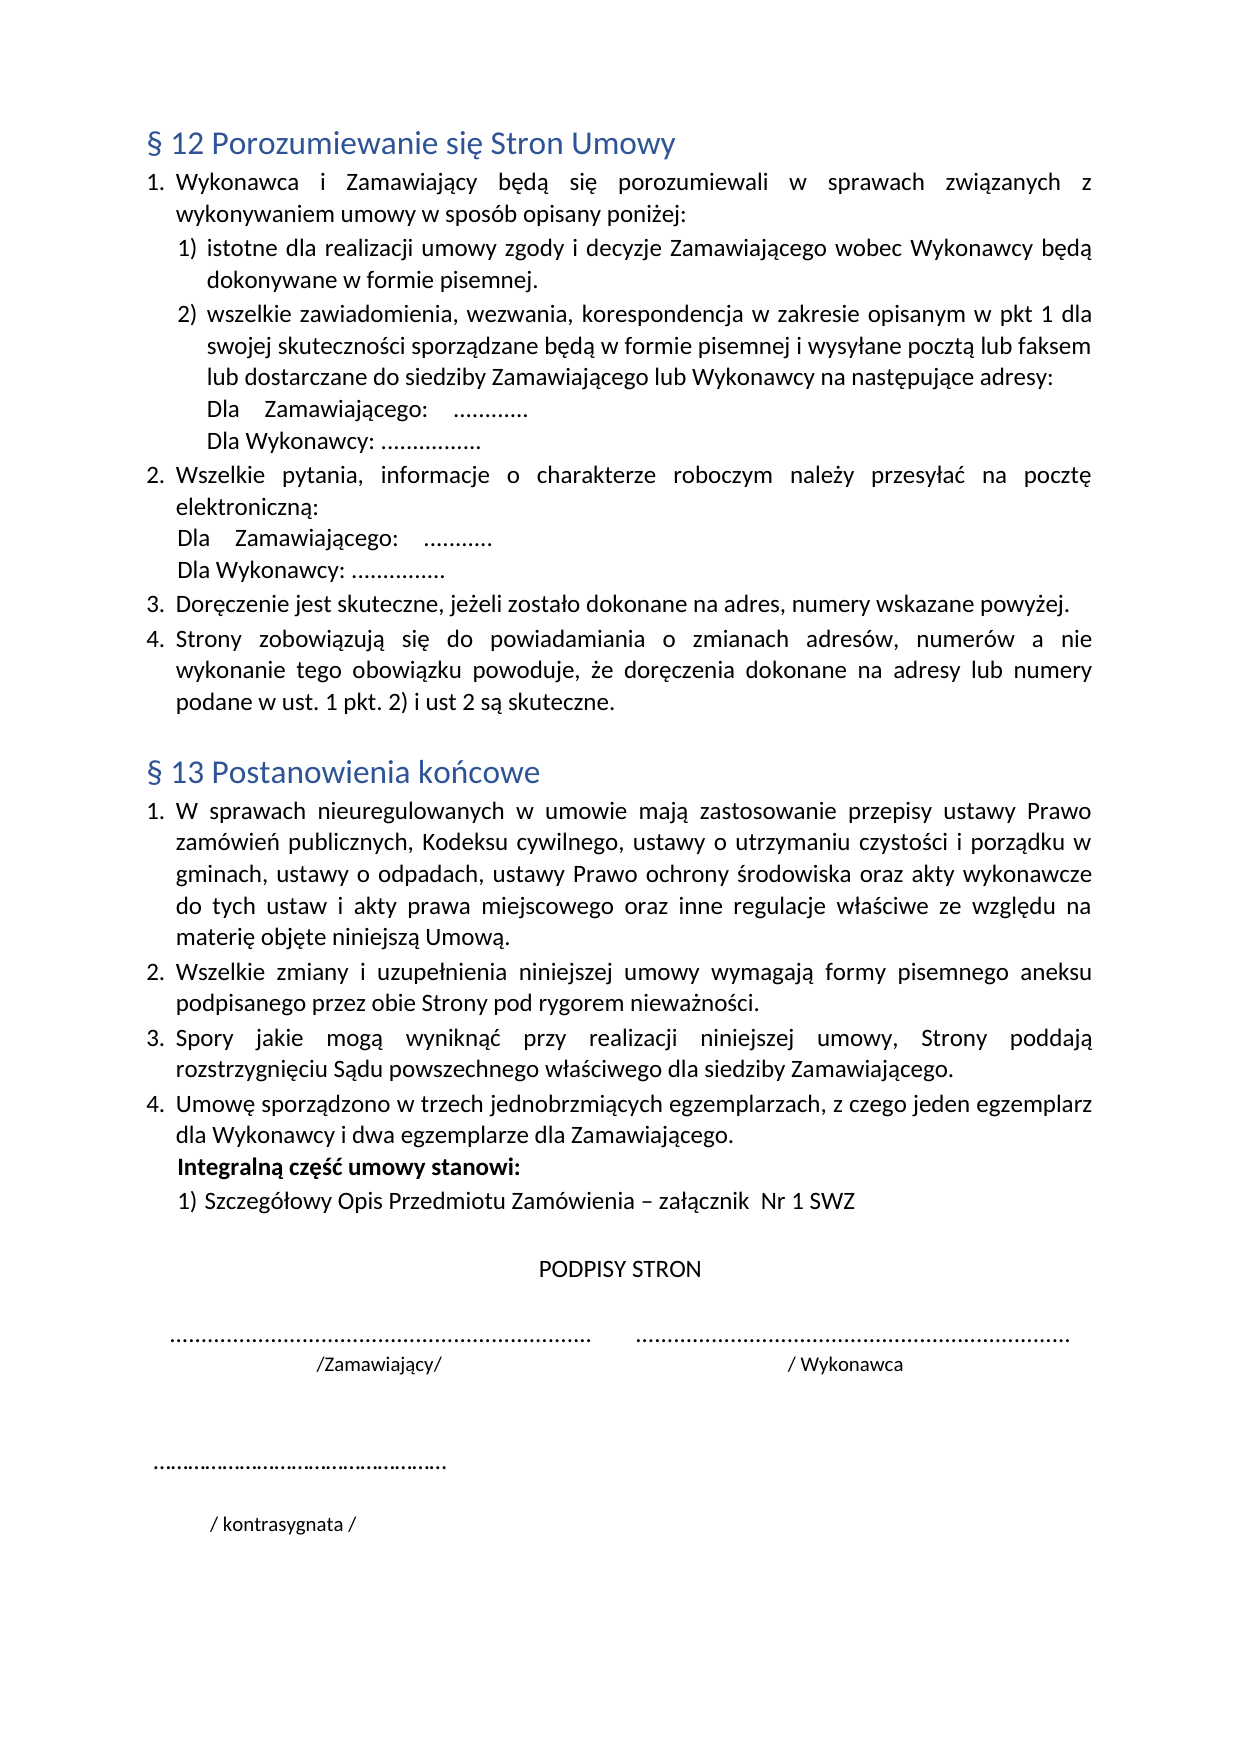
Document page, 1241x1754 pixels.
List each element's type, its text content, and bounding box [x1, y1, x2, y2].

text PODPISY STRON [147, 1253, 1093, 1283]
subtitle § 12 Porozumiewanie się Stron Umowy [146, 122, 1093, 163]
list Wszelkie zmiany i uzupełnienia niniejszej umowy wymagają formy pisemnego aneksu podpisanego przez obie Strony pod rygorem nieważności. [146, 956, 1093, 1018]
text 1) Szczegółowy Opis Przedmiotu Zamówienia – załącznik Nr 1 SWZ [177, 1185, 1093, 1216]
list wszelkie zawiadomienia, wezwania, korespondencja w zakresie opisanym w pkt 1 dla swojej skuteczności sporządzane będą w formie pisemnej i wysyłane pocztą lub faksem lub dostarczane do siedziby Zamawiającego lub Wykonawcy na następujące adresy: [177, 298, 1093, 392]
list Doręczenie jest skuteczne, jeżeli zostało dokonane na adres, numery wskazane powyżej. [146, 589, 1093, 619]
list Umowę sporządzono w trzech jednobrzmiących egzemplarzach, z czego jeden egzemplarz dla Wykonawcy i dwa egzemplarze dla Zamawiającego. [146, 1088, 1093, 1150]
list Spory jakie mogą wyniknąć przy realizacji niniejszej umowy, Strony poddają rozstrzygnięciu Sądu powszechnego właściwego dla siedziby Zamawiającego. [146, 1022, 1093, 1084]
list istotne dla realizacji umowy zgody i decyzje Zamawiającego wobec Wykonawcy będą dokonywane w formie pisemnej. [177, 232, 1093, 294]
list Strony zobowiązują się do powiadamiania o zmianach adresów, numerów a nie wykonanie tego obowiązku powoduje, że doręczenia dokonane na adresy lub numery podane w ust. 1 pkt. 2) i ust 2 są skuteczne. [146, 623, 1093, 717]
list Wszelkie pytania, informacje o charakterze roboczym należy przesyłać na pocztę elektroniczną: [146, 459, 1093, 521]
text Dla Zamawiającego: ............ Dla Wykonawcy: ................ [207, 393, 529, 455]
text Dla Zamawiającego: ........... Dla Wykonawcy: ............... [177, 523, 493, 585]
text Integralną część umowy stanowi: [177, 1151, 1093, 1182]
list W sprawach nieuregulowanych w umowie mają zastosowanie przepisy ustawy Prawo zamówień publicznych, Kodeksu cywilnego, ustawy o utrzymaniu czystości i porządku w gminach, ustawy o odpadach, ustawy Prawo ochrony środowiska oraz akty wykonawcze do tych ustaw i akty prawa miejscowego oraz inne regulacje właściwe ze względu na materię objęte niniejszą Umową. [146, 795, 1093, 952]
text ................................................................... ..................................................................... [133, 1318, 1093, 1349]
text / kontrasygnata / [148, 1511, 1093, 1536]
list Wykonawca i Zamawiający będą się porozumiewali w sprawach związanych z wykonywaniem umowy w sposób opisany poniżej: [146, 166, 1093, 228]
subtitle § 13 Postanowienia końcowe [146, 751, 1093, 792]
text …………………………………………… [148, 1445, 1093, 1476]
text /Zamawiający/ / Wykonawca [133, 1351, 1093, 1377]
